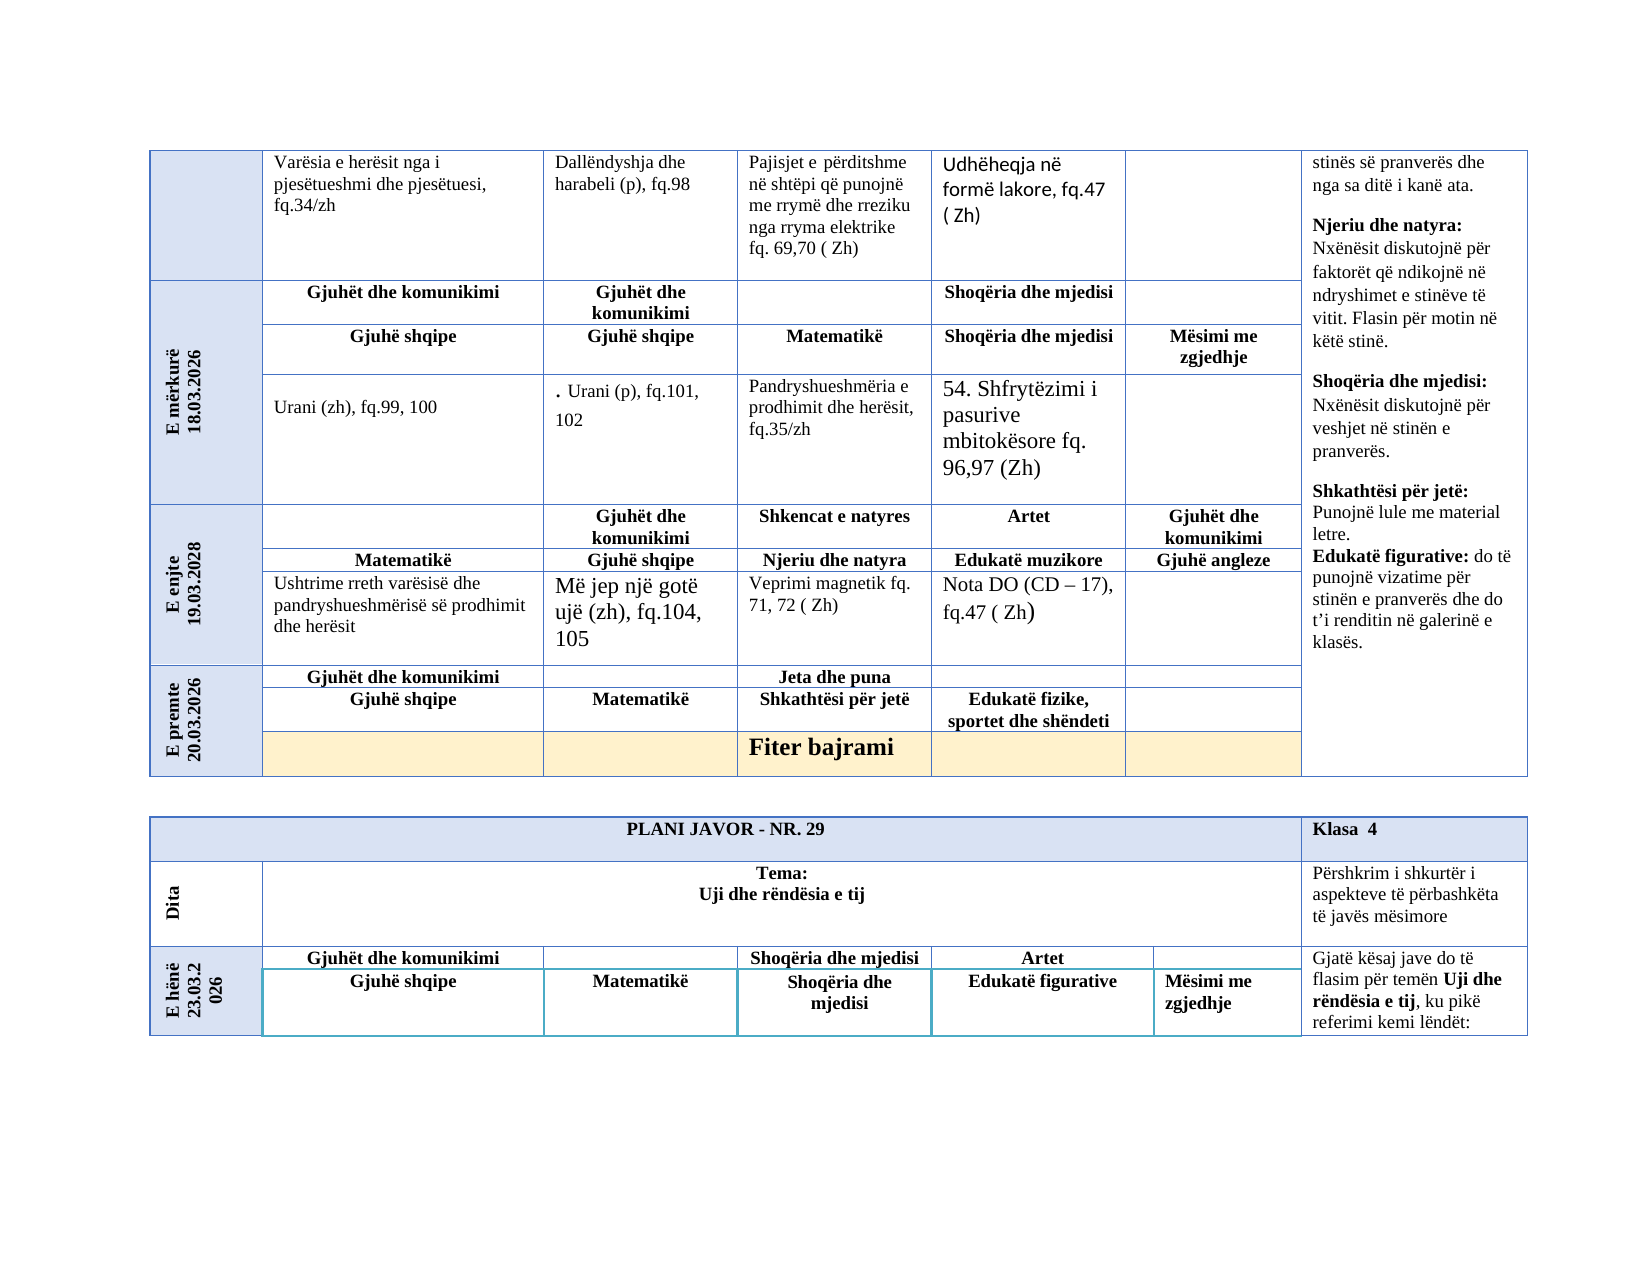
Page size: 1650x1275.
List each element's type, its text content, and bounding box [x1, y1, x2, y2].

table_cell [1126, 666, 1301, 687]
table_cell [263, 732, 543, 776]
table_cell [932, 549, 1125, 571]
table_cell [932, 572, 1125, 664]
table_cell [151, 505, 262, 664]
table_cell Udhëheqja në formë lakore, fq.47 ( Zh) [932, 151, 1125, 280]
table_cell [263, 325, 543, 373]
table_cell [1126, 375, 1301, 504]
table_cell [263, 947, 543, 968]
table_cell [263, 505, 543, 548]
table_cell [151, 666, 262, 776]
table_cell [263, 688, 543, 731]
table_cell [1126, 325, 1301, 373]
table_cell E mërkurë 18.03.2026 [151, 281, 262, 504]
table_cell Varësia e herësit nga i pjesëtueshmi dhe pjesëtuesi, fq.34/zh [263, 151, 543, 280]
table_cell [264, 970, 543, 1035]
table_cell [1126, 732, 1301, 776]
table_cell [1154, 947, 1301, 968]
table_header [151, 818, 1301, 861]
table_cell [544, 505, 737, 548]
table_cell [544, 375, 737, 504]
table_cell Dallëndyshja dhe harabeli (p), fq.98 [544, 151, 737, 280]
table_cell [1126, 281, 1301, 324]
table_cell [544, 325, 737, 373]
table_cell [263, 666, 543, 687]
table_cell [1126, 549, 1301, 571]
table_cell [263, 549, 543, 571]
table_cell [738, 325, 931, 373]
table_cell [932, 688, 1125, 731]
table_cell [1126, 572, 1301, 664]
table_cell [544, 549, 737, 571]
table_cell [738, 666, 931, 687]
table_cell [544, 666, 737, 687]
table_cell Gjuhët dhe komunikimi [263, 281, 543, 324]
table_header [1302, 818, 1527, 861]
table_cell Pajisjet e përditshme në shtëpi që punojnë me rrymë dhe rreziku nga rryma elektrike fq. 69,70 ( Zh) [738, 151, 931, 280]
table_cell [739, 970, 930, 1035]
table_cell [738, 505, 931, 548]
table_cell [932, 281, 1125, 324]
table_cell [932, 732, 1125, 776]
table_cell [1126, 151, 1301, 280]
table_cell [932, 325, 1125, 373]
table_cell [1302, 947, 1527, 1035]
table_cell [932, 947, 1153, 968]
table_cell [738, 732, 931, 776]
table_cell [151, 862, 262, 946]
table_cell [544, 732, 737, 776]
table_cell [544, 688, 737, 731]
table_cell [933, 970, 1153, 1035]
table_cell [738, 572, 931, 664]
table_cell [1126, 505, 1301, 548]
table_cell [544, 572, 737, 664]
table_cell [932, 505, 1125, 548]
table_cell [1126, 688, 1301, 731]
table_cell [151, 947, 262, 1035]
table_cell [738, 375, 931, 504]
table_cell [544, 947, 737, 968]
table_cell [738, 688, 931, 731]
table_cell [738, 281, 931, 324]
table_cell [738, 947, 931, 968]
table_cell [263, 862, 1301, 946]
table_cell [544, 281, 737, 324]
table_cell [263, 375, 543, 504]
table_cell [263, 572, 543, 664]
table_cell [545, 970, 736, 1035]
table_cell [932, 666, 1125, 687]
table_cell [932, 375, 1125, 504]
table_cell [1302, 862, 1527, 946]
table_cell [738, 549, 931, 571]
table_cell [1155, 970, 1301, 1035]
